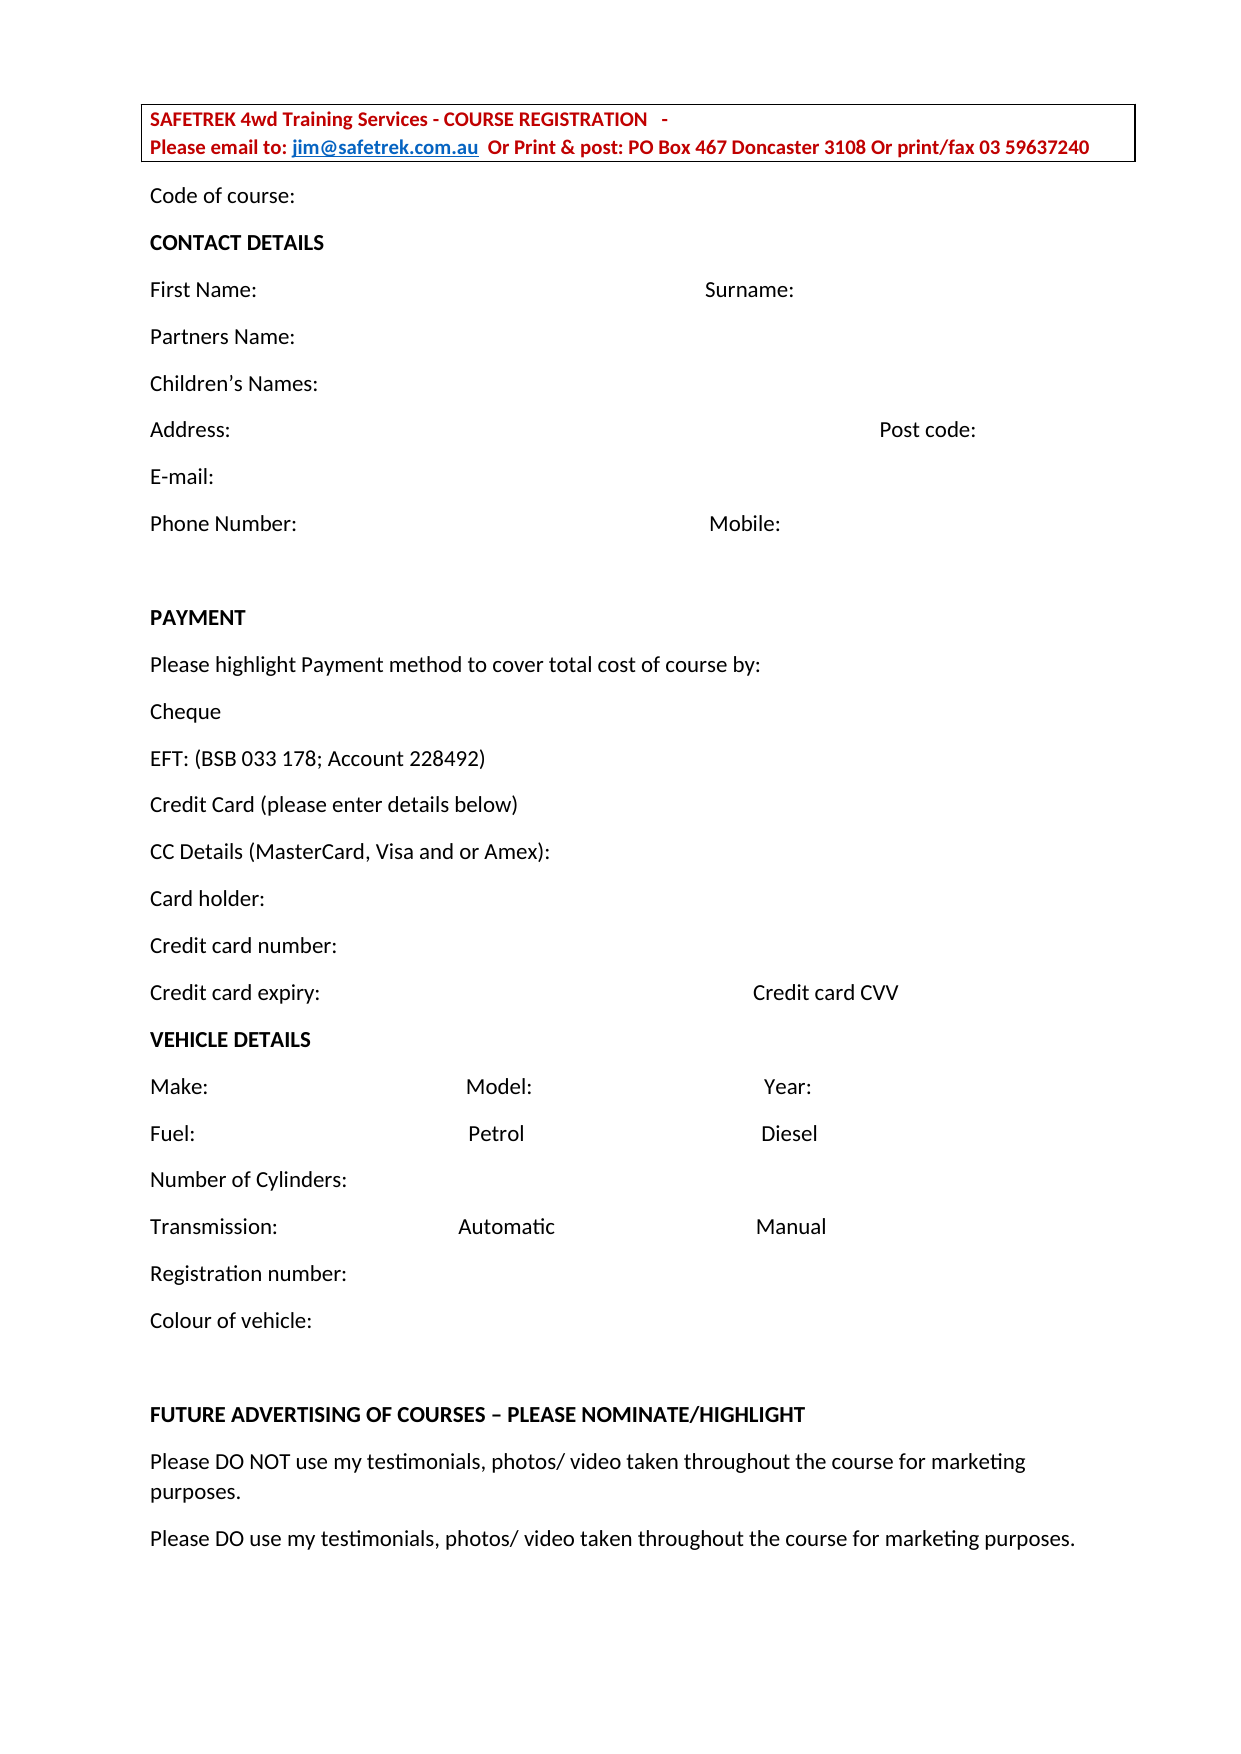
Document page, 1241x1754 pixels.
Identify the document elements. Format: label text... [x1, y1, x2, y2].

text SAFETREK 4wd Training Services - COURSE REGISTRATION - Please email to: jim@safetrek.com.au Or Print & post: PO Box 467 Doncaster 3108 Or print/fax 03 59637240 [142, 105, 1134, 161]
text Phone Number: Mobile: [150, 509, 1107, 537]
text Registration number: [150, 1259, 1107, 1287]
text CC Details (MasterCard, Visa and or Amex): [150, 837, 1107, 865]
text Credit Card (please enter details below) [150, 791, 1107, 818]
text Colour of vehicle: [150, 1306, 1107, 1334]
text Please DO use my testimonials, photos/ video taken throughout the course for marketing purposes. [150, 1524, 1107, 1552]
text Number of Cylinders: [150, 1166, 1107, 1193]
text Credit card number: [150, 931, 1107, 959]
text Fuel: Petrol Diesel [150, 1119, 1107, 1147]
text Please DO NOT use my testimonials, photos/ video taken throughout the course for marketing purposes. [150, 1447, 1107, 1505]
text Partners Name: [150, 322, 1107, 350]
text E-mail: [150, 462, 1107, 490]
text PAYMENT [150, 603, 1107, 631]
text VEHICLE DETAILS [150, 1025, 1107, 1053]
text CONTACT DETAILS [150, 228, 1107, 256]
text First Name: Surname: [150, 275, 1107, 303]
text Code of course: [150, 181, 1107, 209]
text Make: Model: Year: [150, 1072, 1107, 1100]
text Transmission: Automatic Manual [150, 1212, 1107, 1240]
text EFT: (BSB 033 178; Account 228492) [150, 744, 1107, 772]
text FUTURE ADVERTISING OF COURSES – PLEASE NOMINATE/HIGHLIGHT [150, 1400, 1107, 1428]
text Cheque [150, 697, 1107, 725]
text Please highlight Payment method to cover total cost of course by: [150, 650, 1107, 678]
text Credit card expiry: Credit card CVV [150, 978, 1107, 1006]
text Address: Post code: [150, 416, 1107, 443]
text Children’s Names: [150, 369, 1107, 397]
text Card holder: [150, 884, 1107, 912]
